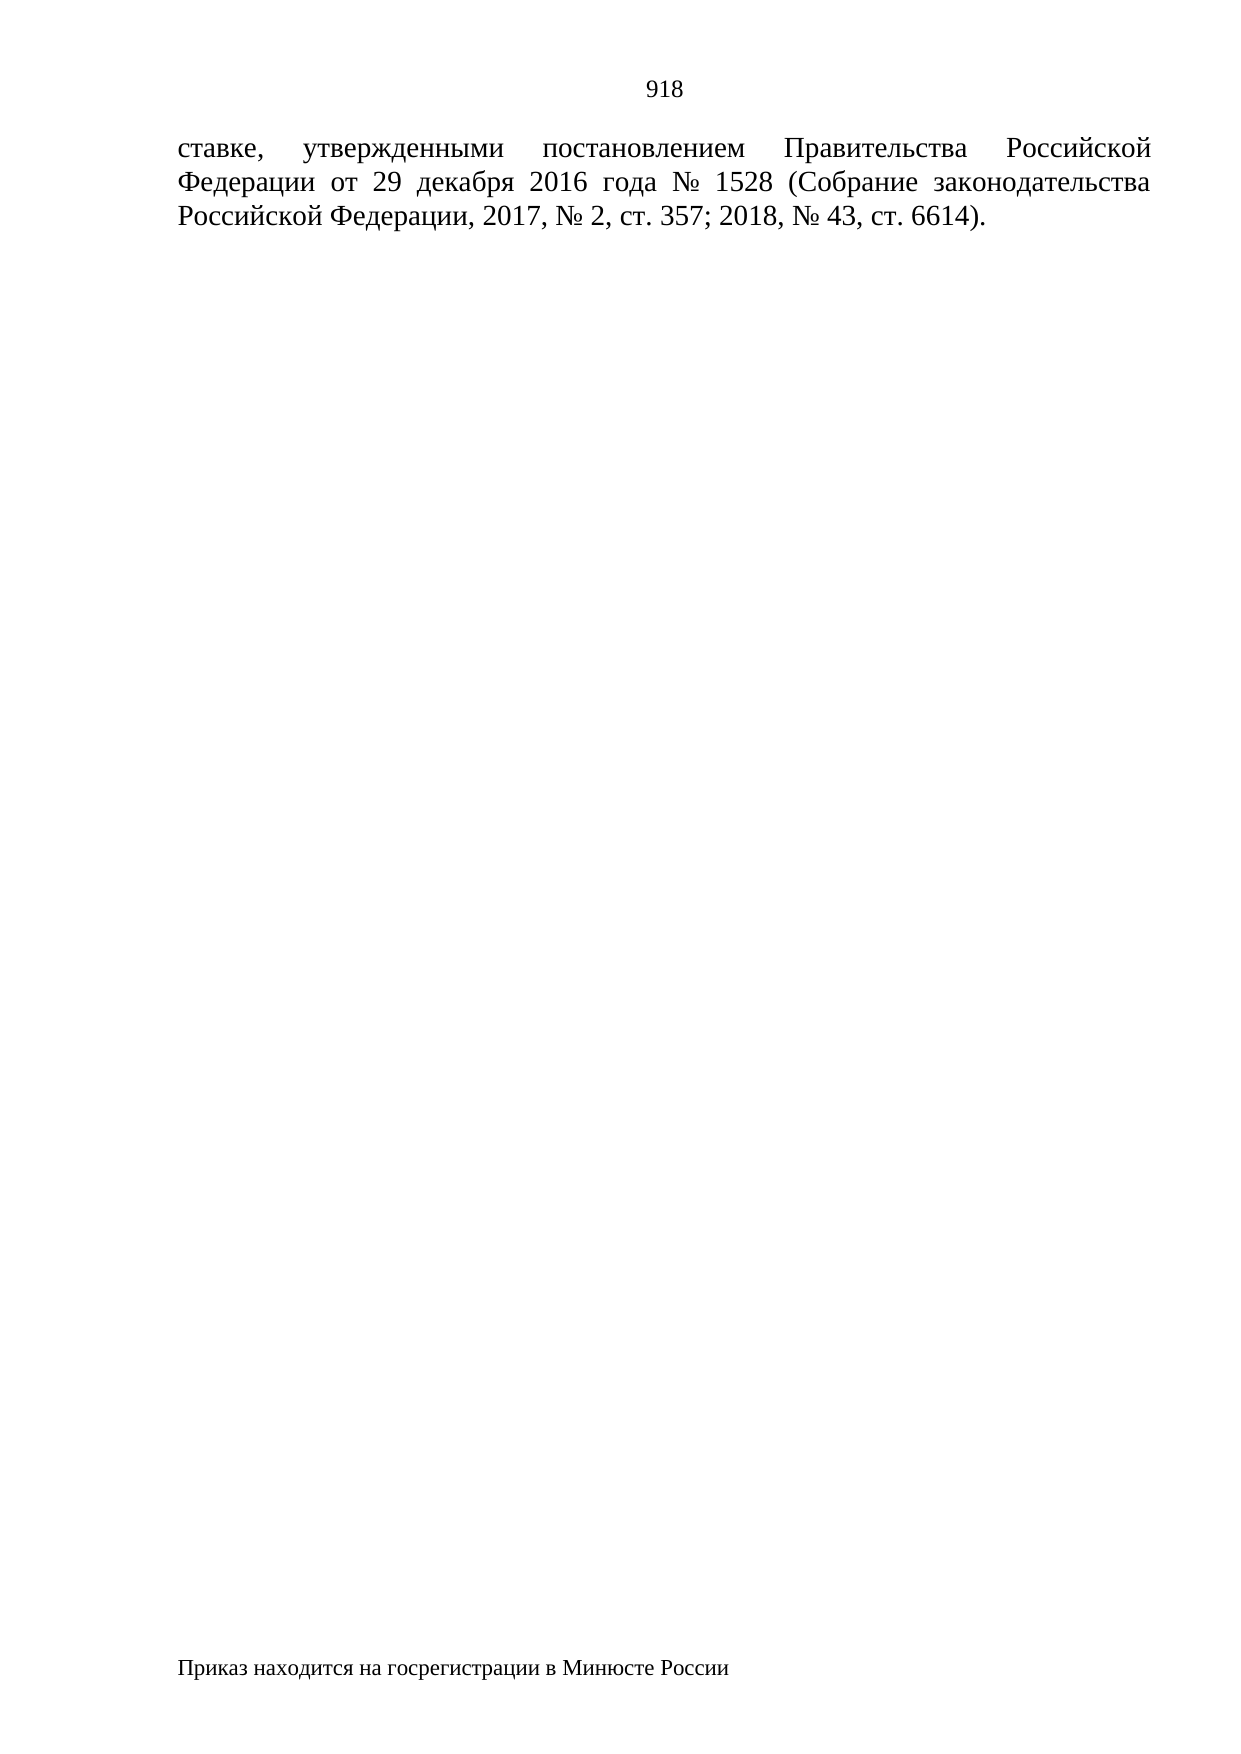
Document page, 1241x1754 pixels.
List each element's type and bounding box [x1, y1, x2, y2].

text [177, 131, 1152, 231]
